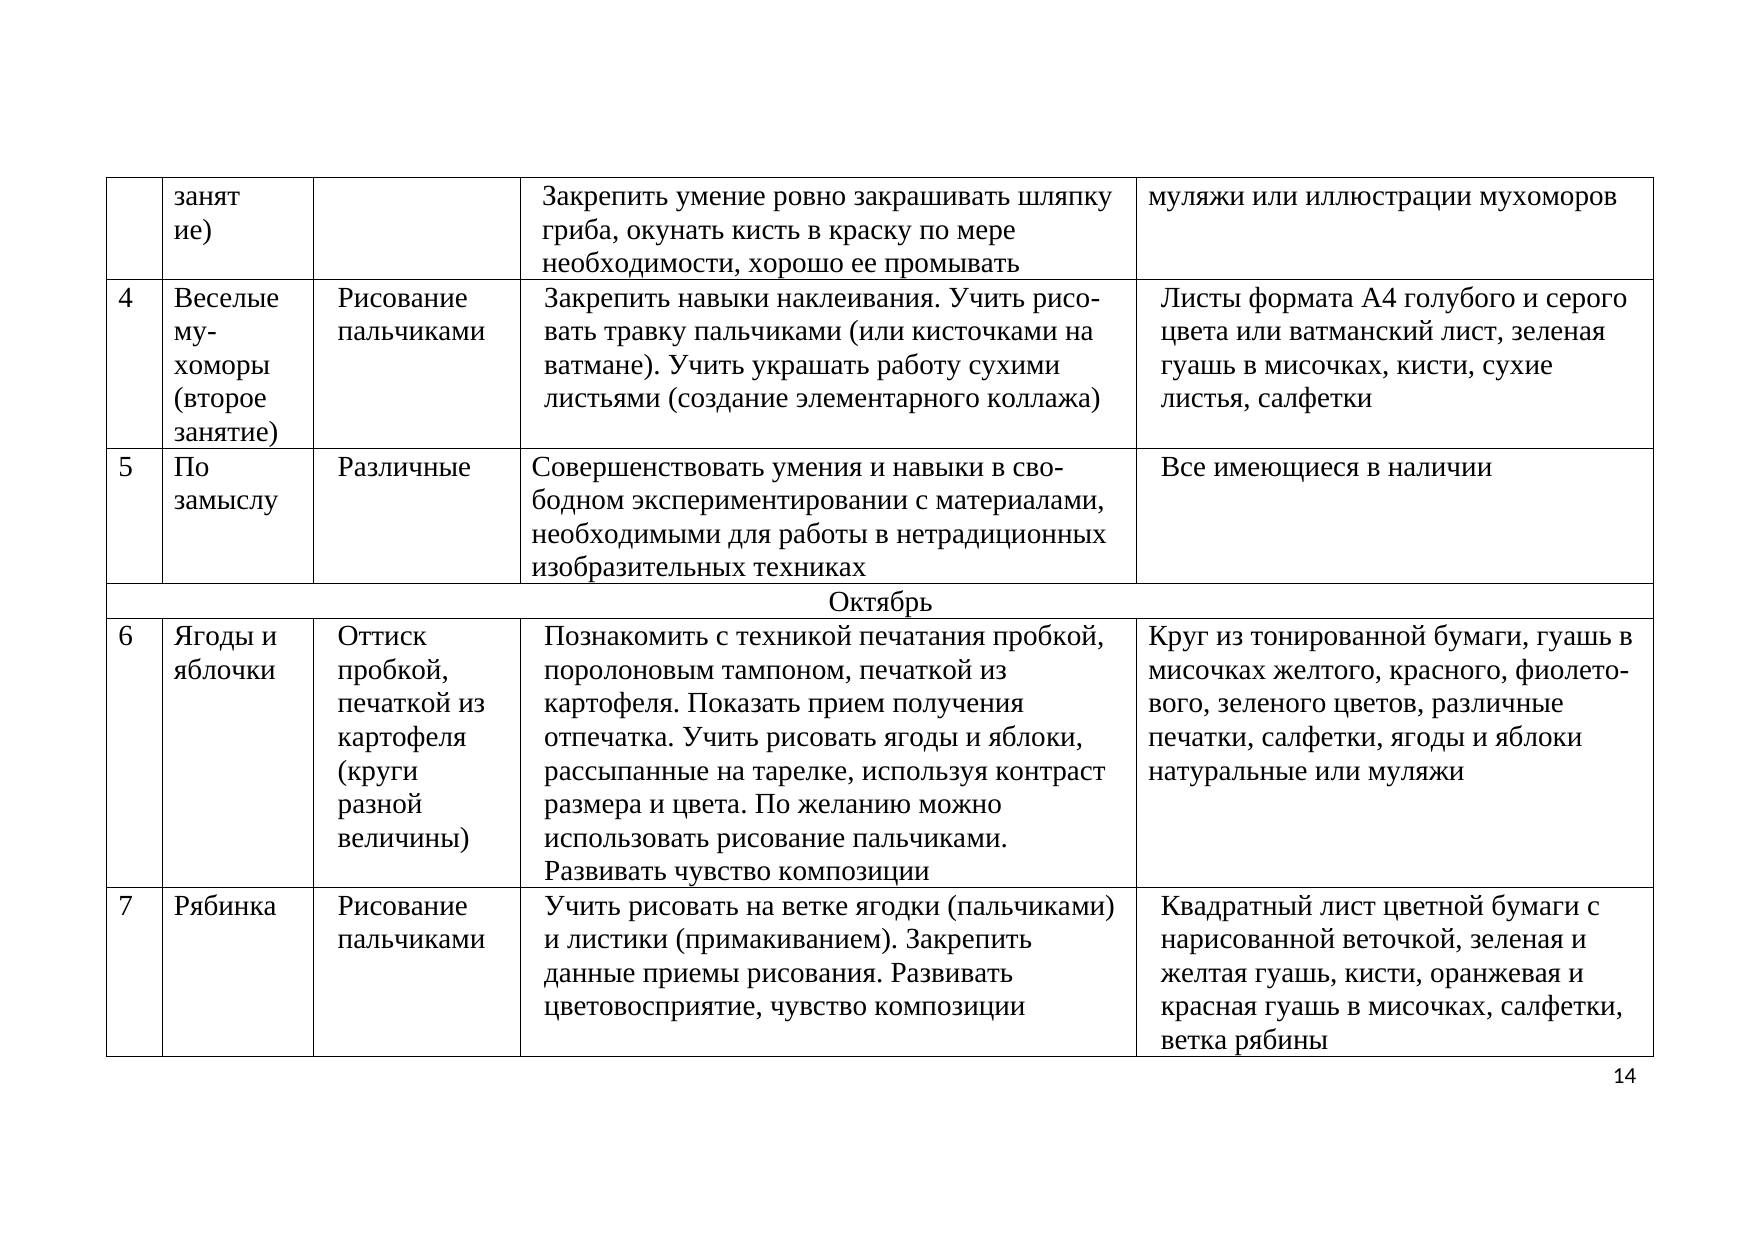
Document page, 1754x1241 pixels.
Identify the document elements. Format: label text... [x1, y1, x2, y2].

table_cell 6 [107, 619, 162, 887]
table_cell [314, 178, 520, 279]
table_cell 4 [107, 280, 162, 448]
table_cell Различные [314, 449, 520, 583]
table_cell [1137, 178, 1653, 279]
table_cell Круг из тонированной бумаги, гуашь в мисочках желтого, красного, фиолетового, зеленого цветов, различные печатки, салфетки, ягоды и яблоки натуральные или муляжи [1137, 619, 1653, 887]
table_cell Познакомить с техникой печатания пробкой, поролоновым тампоном, печаткой из картофеля. Показать прием получения отпечатка. Учить рисовать ягоды и яблоки, рассыпанные на тарелке, используя контраст размера и цвета. По желанию можно использовать рисование пальчиками. Развивать чувство композиции [521, 619, 1136, 887]
table_cell Квадратный лист цветной бумаги с нарисованной веточкой, зеленая и желтая гуашь, кисти, оранжевая и красная гуашь в мисочках, салфетки, ветка рябины [1137, 888, 1653, 1056]
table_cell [163, 178, 313, 279]
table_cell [521, 178, 1136, 279]
table_cell Ягоды и яблочки [163, 619, 313, 887]
table_cell Оттиск пробкой, печаткой из картофеля (круги разной величины) [314, 619, 520, 887]
table_cell Рябинка [163, 888, 313, 1056]
table_cell 3 [107, 178, 162, 279]
table_cell Рисование пальчиками [314, 888, 520, 1056]
table_cell По замыслу [163, 449, 313, 583]
table_cell Учить рисовать на ветке ягодки (пальчиками) и листики (примакиванием). Закрепить данные приемы рисования. Развивать цветовосприятие, чувство композиции [521, 888, 1136, 1056]
table_cell 7 [107, 888, 162, 1056]
table_cell Совершенствовать умения и навыки в свободном экспериментировании с материалами, необходимыми для работы в нетрадиционных изобразительных техниках [521, 449, 1136, 583]
table_cell Октябрь [107, 584, 1653, 617]
table_cell 5 [107, 449, 162, 583]
table_cell Рисование пальчиками [314, 280, 520, 448]
table_cell Закрепить навыки наклеивания. Учить рисовать травку пальчиками (или кисточками на ватмане). Учить украшать работу сухими листьями (создание элементарного коллажа) [521, 280, 1136, 448]
table_cell Все имеющиеся в наличии [1137, 449, 1653, 583]
table_cell Веселые мухоморы (второе занятие) [163, 280, 313, 448]
table_cell Листы формата А4 голубого и серого цвета или ватманский лист, зеленая гуашь в мисочках, кисти, сухие листья, салфетки [1137, 280, 1653, 448]
